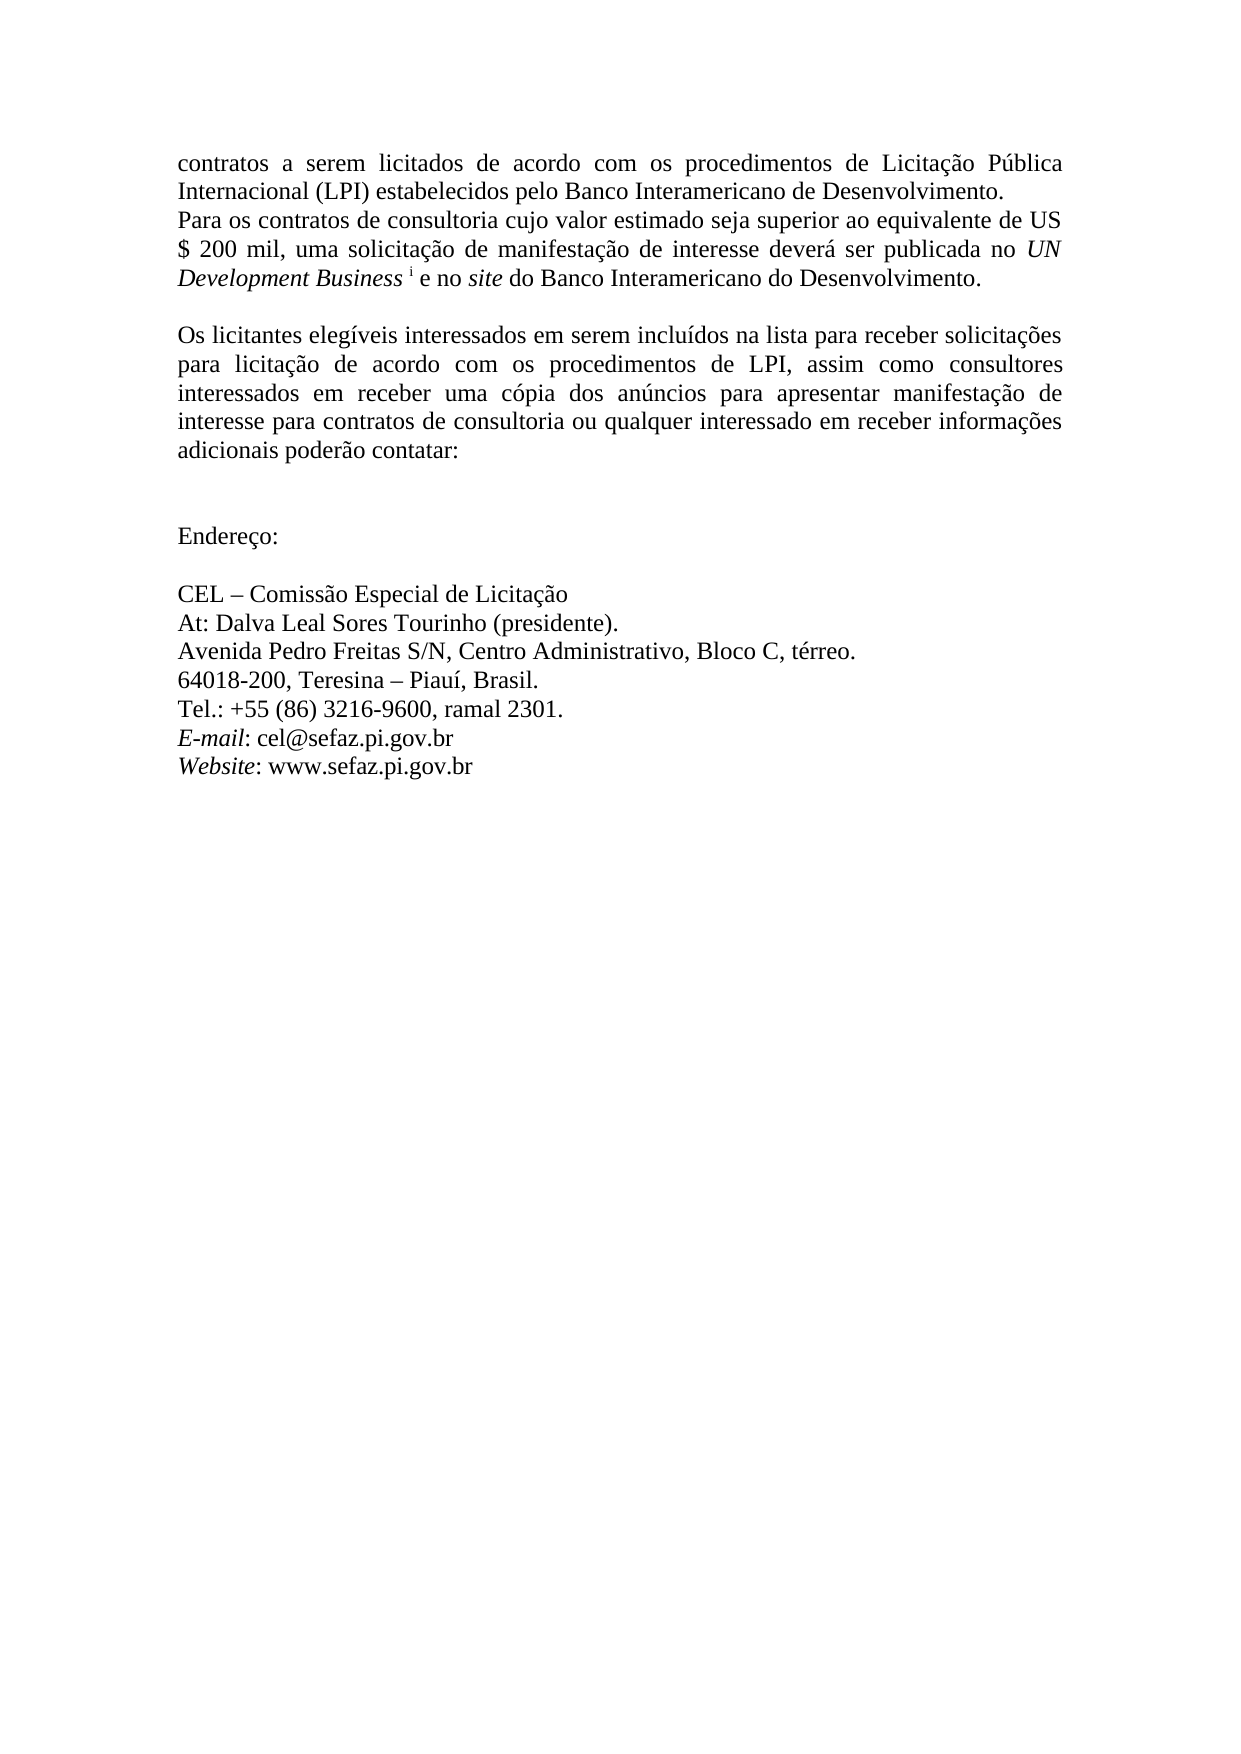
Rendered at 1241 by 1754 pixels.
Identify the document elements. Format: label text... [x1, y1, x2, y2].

text E-mail: cel@sefaz.pi.gov.br [177, 723, 1063, 751]
text Endereço: [177, 521, 1063, 550]
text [177, 148, 1063, 205]
text CEL – Comissão Especial de Licitação [177, 579, 1063, 608]
text 64018-200, Teresina – Piauí, Brasil. [177, 665, 1063, 694]
text Tel.: +55 (86) 3216-9600, ramal 2301. [177, 694, 1063, 723]
text Para os contratos de consultoria cujo valor estimado seja superior ao equivalente de US $ 200 mil, uma solicitação de manifestação de interesse deverá ser publicada no UN Development Business e no site do Banco Interamericano do Desenvolvimento. [177, 205, 1063, 291]
text Os licitantes elegíveis interessados em serem incluídos na lista para receber solicitações para licitação de acordo com os procedimentos de LPI, assim como consultores interessados em receber uma cópia dos anúncios para apresentar manifestação de interesse para contratos de consultoria ou qualquer interessado em receber informações adicionais poderão contatar: [177, 320, 1063, 464]
text Avenida Pedro Freitas S/N, Centro Administrativo, Bloco C, térreo. [177, 636, 1063, 665]
text At: Dalva Leal Sores Tourinho (presidente). [177, 608, 1063, 636]
text Website: www.sefaz.pi.gov.br [177, 751, 1063, 780]
